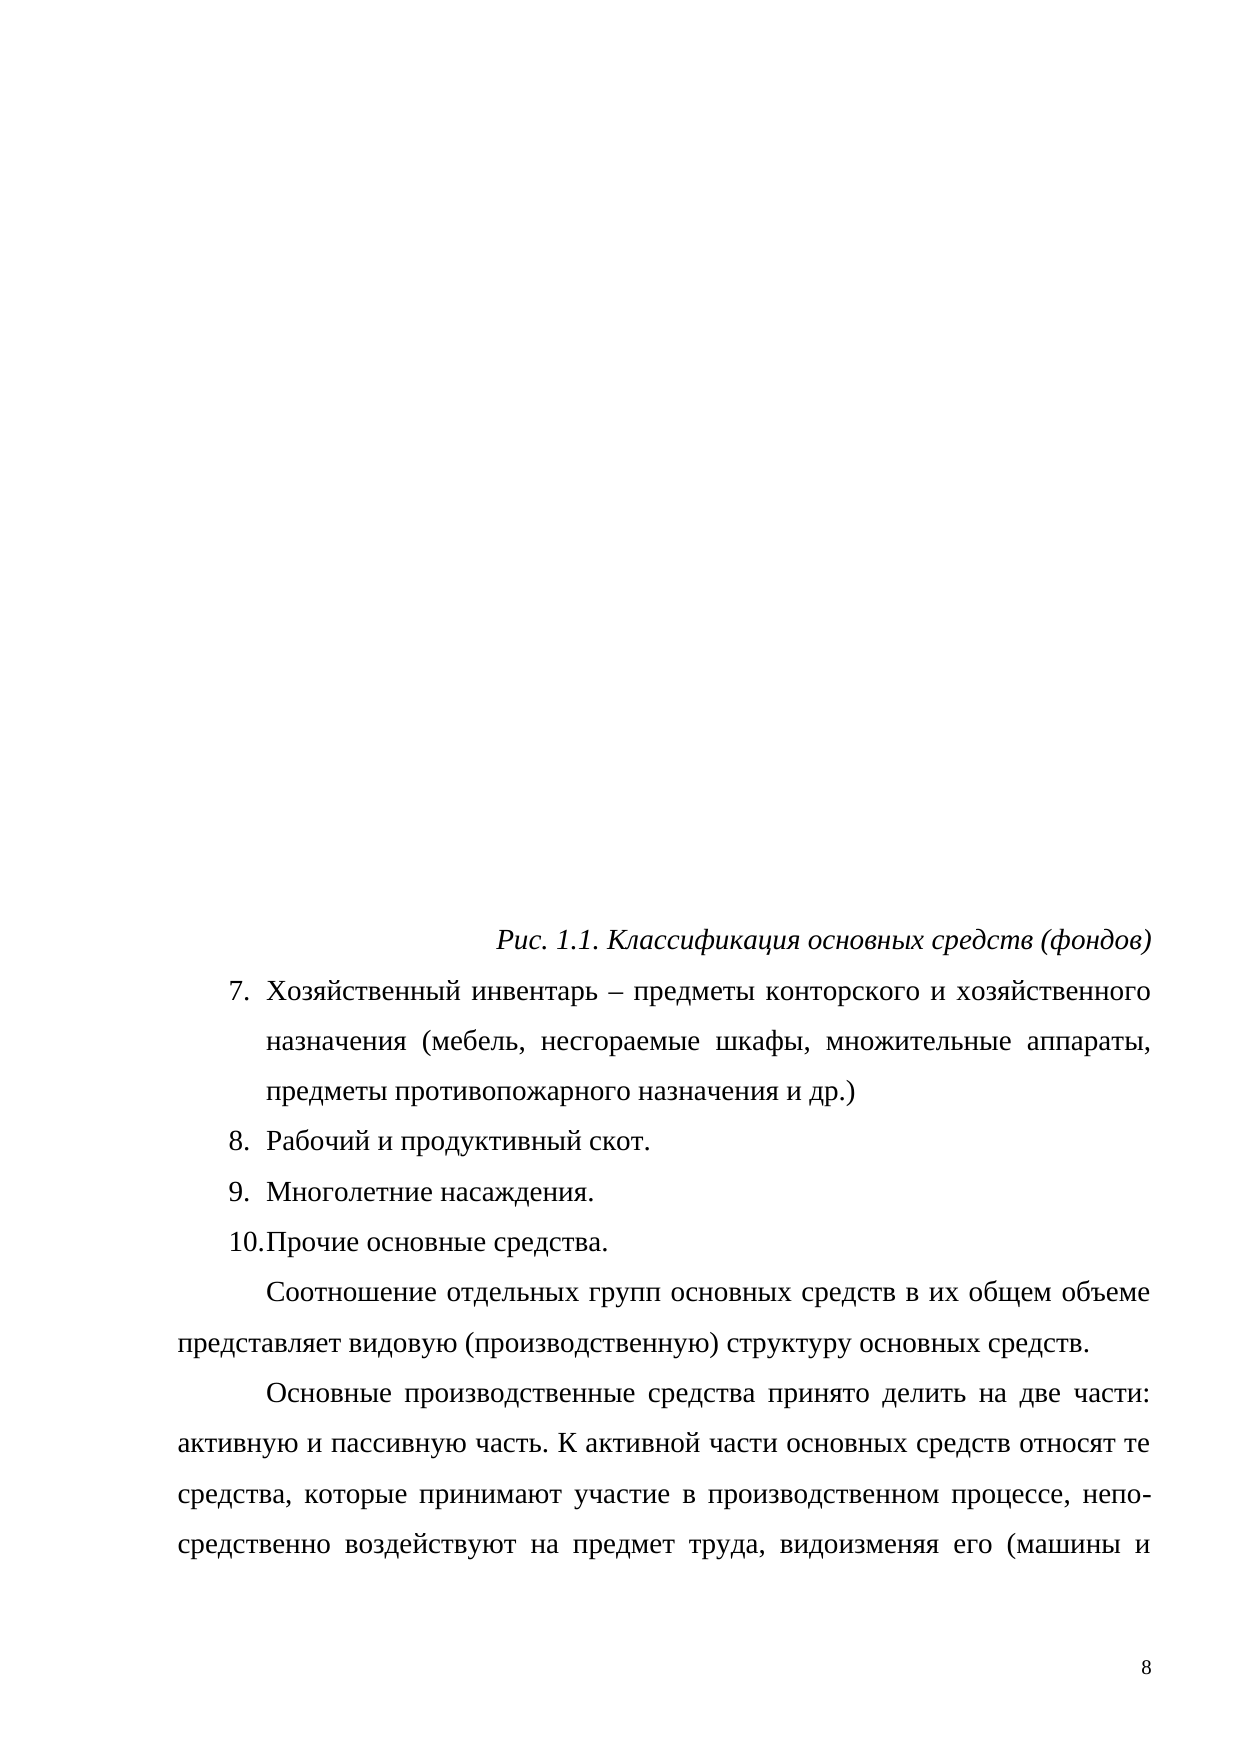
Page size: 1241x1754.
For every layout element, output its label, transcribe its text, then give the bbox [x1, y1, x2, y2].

text Рис. 1.1. Классификация основных средств (фондов) [177, 922, 1152, 956]
text Соотношение отдельных групп основных средств в их общем объеме представляет видовую (производственную) структуру основных средств. [177, 1274, 1152, 1358]
list Многолетние насаждения. [228, 1174, 1152, 1207]
list Рабочий и продуктивный скот. [228, 1123, 1152, 1157]
list Прочие основные средства. [228, 1224, 1152, 1258]
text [177, 1375, 1152, 1559]
list Хозяйственный инвентарь – предметы конторского и хозяйственного назначения (мебель, несгораемые шкафы, множительные аппараты, предметы противопожарного назначения и др.) [228, 973, 1152, 1107]
